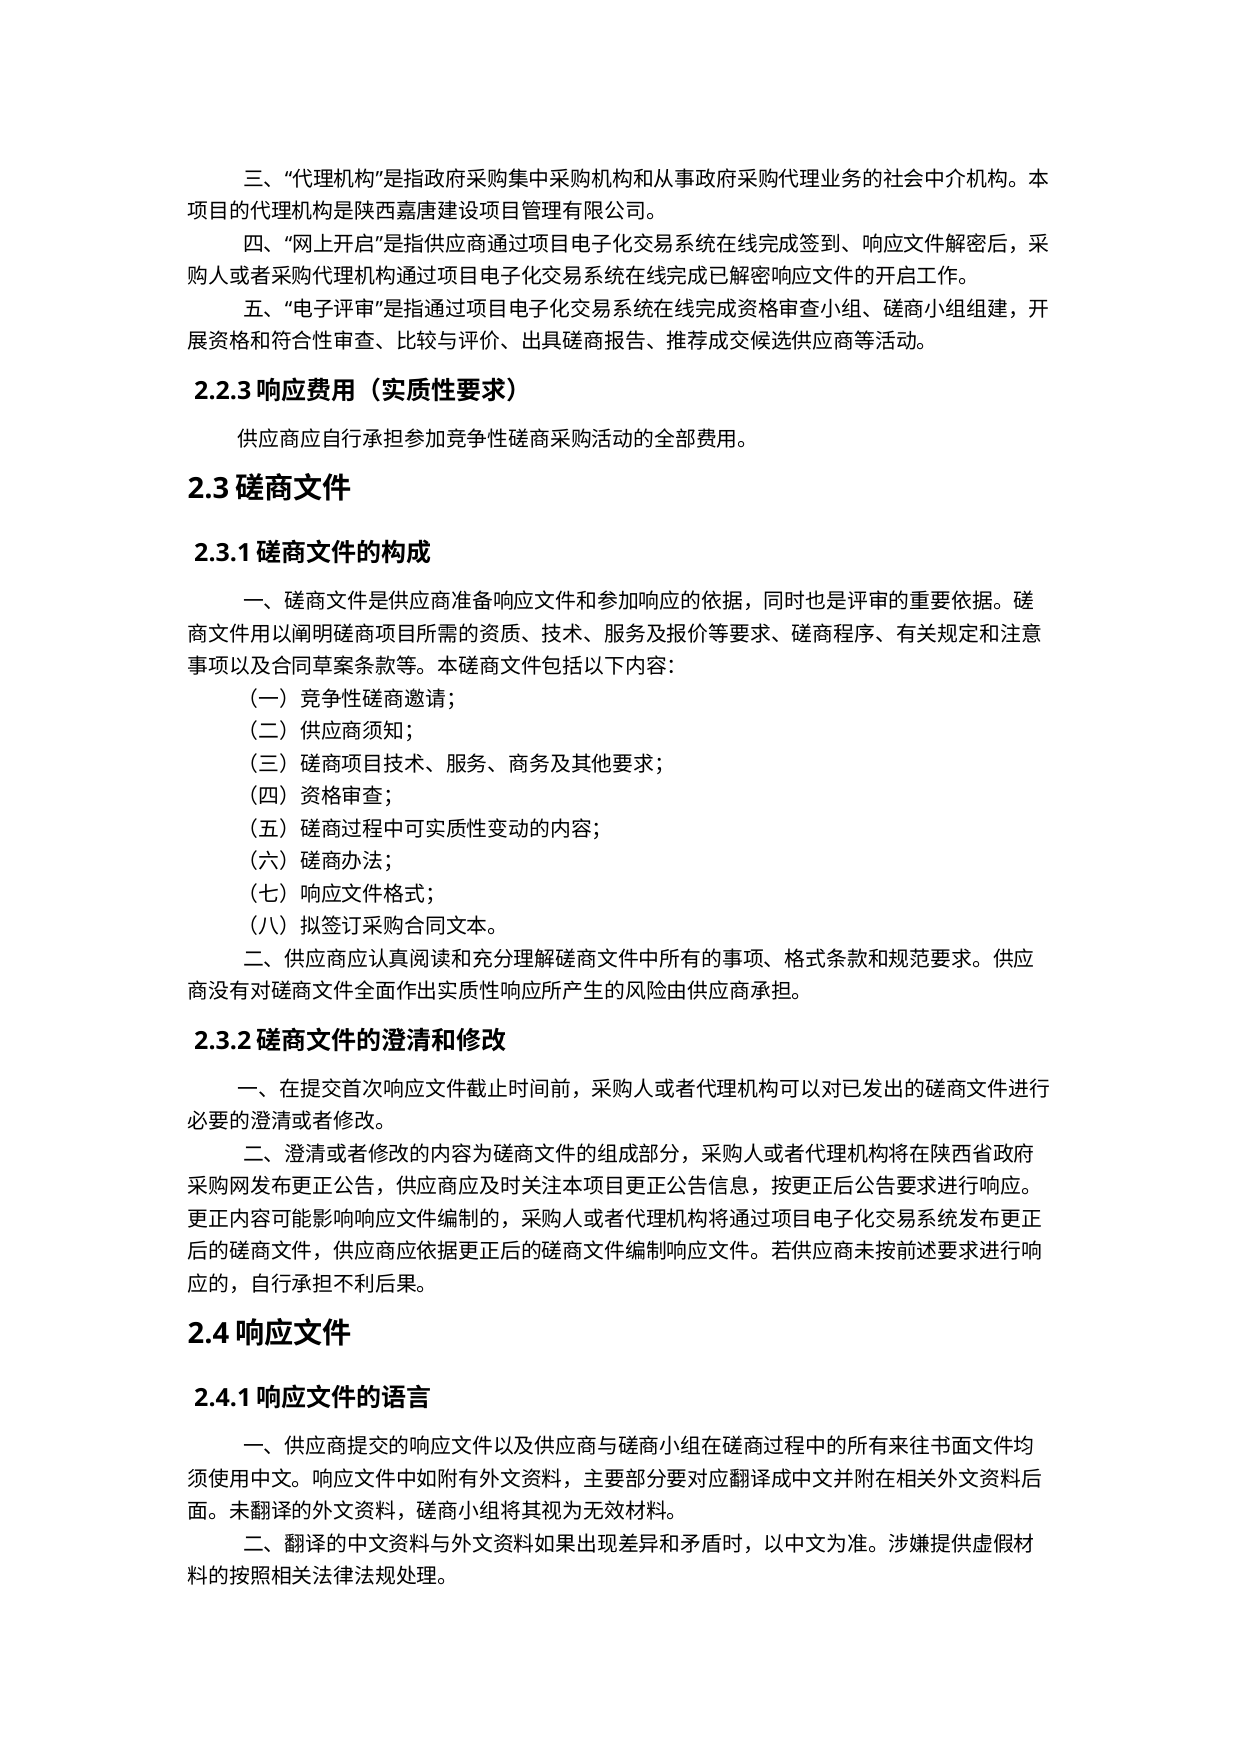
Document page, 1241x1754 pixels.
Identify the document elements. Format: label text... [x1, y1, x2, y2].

text 2.3.1磋商文件的构成 [187, 519, 1053, 584]
text （四）资格审查； [187, 779, 1053, 812]
text 2.2.3响应费用（实质性要求） [187, 357, 1053, 422]
text （二）供应商须知； [187, 714, 1053, 747]
text 2.3磋商文件 [187, 454, 1053, 519]
text 2.3.2磋商文件的澄清和修改 [187, 1007, 1053, 1072]
text 二、翻译的中文资料与外文资料如果出现差异和矛盾时，以中文为准。涉嫌提供虚假材料的按照相关法律法规处理。 [187, 1527, 1053, 1592]
text 供应商应自行承担参加竞争性磋商采购活动的全部费用。 [187, 422, 1053, 454]
text 一、供应商提交的响应文件以及供应商与磋商小组在磋商过程中的所有来往书面文件均须使用中文。响应文件中如附有外文资料，主要部分要对应翻译成中文并附在相关外文资料后面。未翻译的外文资料，磋商小组将其视为无效材料。 [187, 1429, 1053, 1527]
text 四、“网上开启”是指供应商通过项目电子化交易系统在线完成签到、响应文件解密后，采购人或者采购代理机构通过项目电子化交易系统在线完成已解密响应文件的开启工作。 [187, 227, 1053, 292]
text 五、“电子评审”是指通过项目电子化交易系统在线完成资格审查小组、磋商小组组建，开展资格和符合性审查、比较与评价、出具磋商报告、推荐成交候选供应商等活动。 [187, 292, 1053, 357]
text 一、在提交首次响应文件截止时间前，采购人或者代理机构可以对已发出的磋商文件进行必要的澄清或者修改。 [187, 1072, 1053, 1137]
text 二、供应商应认真阅读和充分理解磋商文件中所有的事项、格式条款和规范要求。供应商没有对磋商文件全面作出实质性响应所产生的风险由供应商承担。 [187, 942, 1053, 1007]
text （五）磋商过程中可实质性变动的内容； [187, 812, 1053, 844]
text （八）拟签订采购合同文本。 [187, 909, 1053, 942]
text 二、澄清或者修改的内容为磋商文件的组成部分，采购人或者代理机构将在陕西省政府采购网发布更正公告，供应商应及时关注本项目更正公告信息，按更正后公告要求进行响应。更正内容可能影响响应文件编制的，采购人或者代理机构将通过项目电子化交易系统发布更正后的磋商文件，供应商应依据更正后的磋商文件编制响应文件。若供应商未按前述要求进行响应的，自行承担不利后果。 [187, 1137, 1053, 1299]
text （一）竞争性磋商邀请； [187, 682, 1053, 714]
text 三、“代理机构”是指政府采购集中采购机构和从事政府采购代理业务的社会中介机构。本项目的代理机构是陕西嘉唐建设项目管理有限公司。 [187, 162, 1053, 227]
text 2.4.1响应文件的语言 [187, 1364, 1053, 1429]
text 2.4响应文件 [187, 1299, 1053, 1364]
text （七）响应文件格式； [187, 877, 1053, 909]
text （三）磋商项目技术、服务、商务及其他要求； [187, 747, 1053, 779]
text 一、磋商文件是供应商准备响应文件和参加响应的依据，同时也是评审的重要依据。磋商文件用以阐明磋商项目所需的资质、技术、服务及报价等要求、磋商程序、有关规定和注意事项以及合同草案条款等。本磋商文件包括以下内容： [187, 584, 1053, 682]
text （六）磋商办法； [187, 844, 1053, 877]
